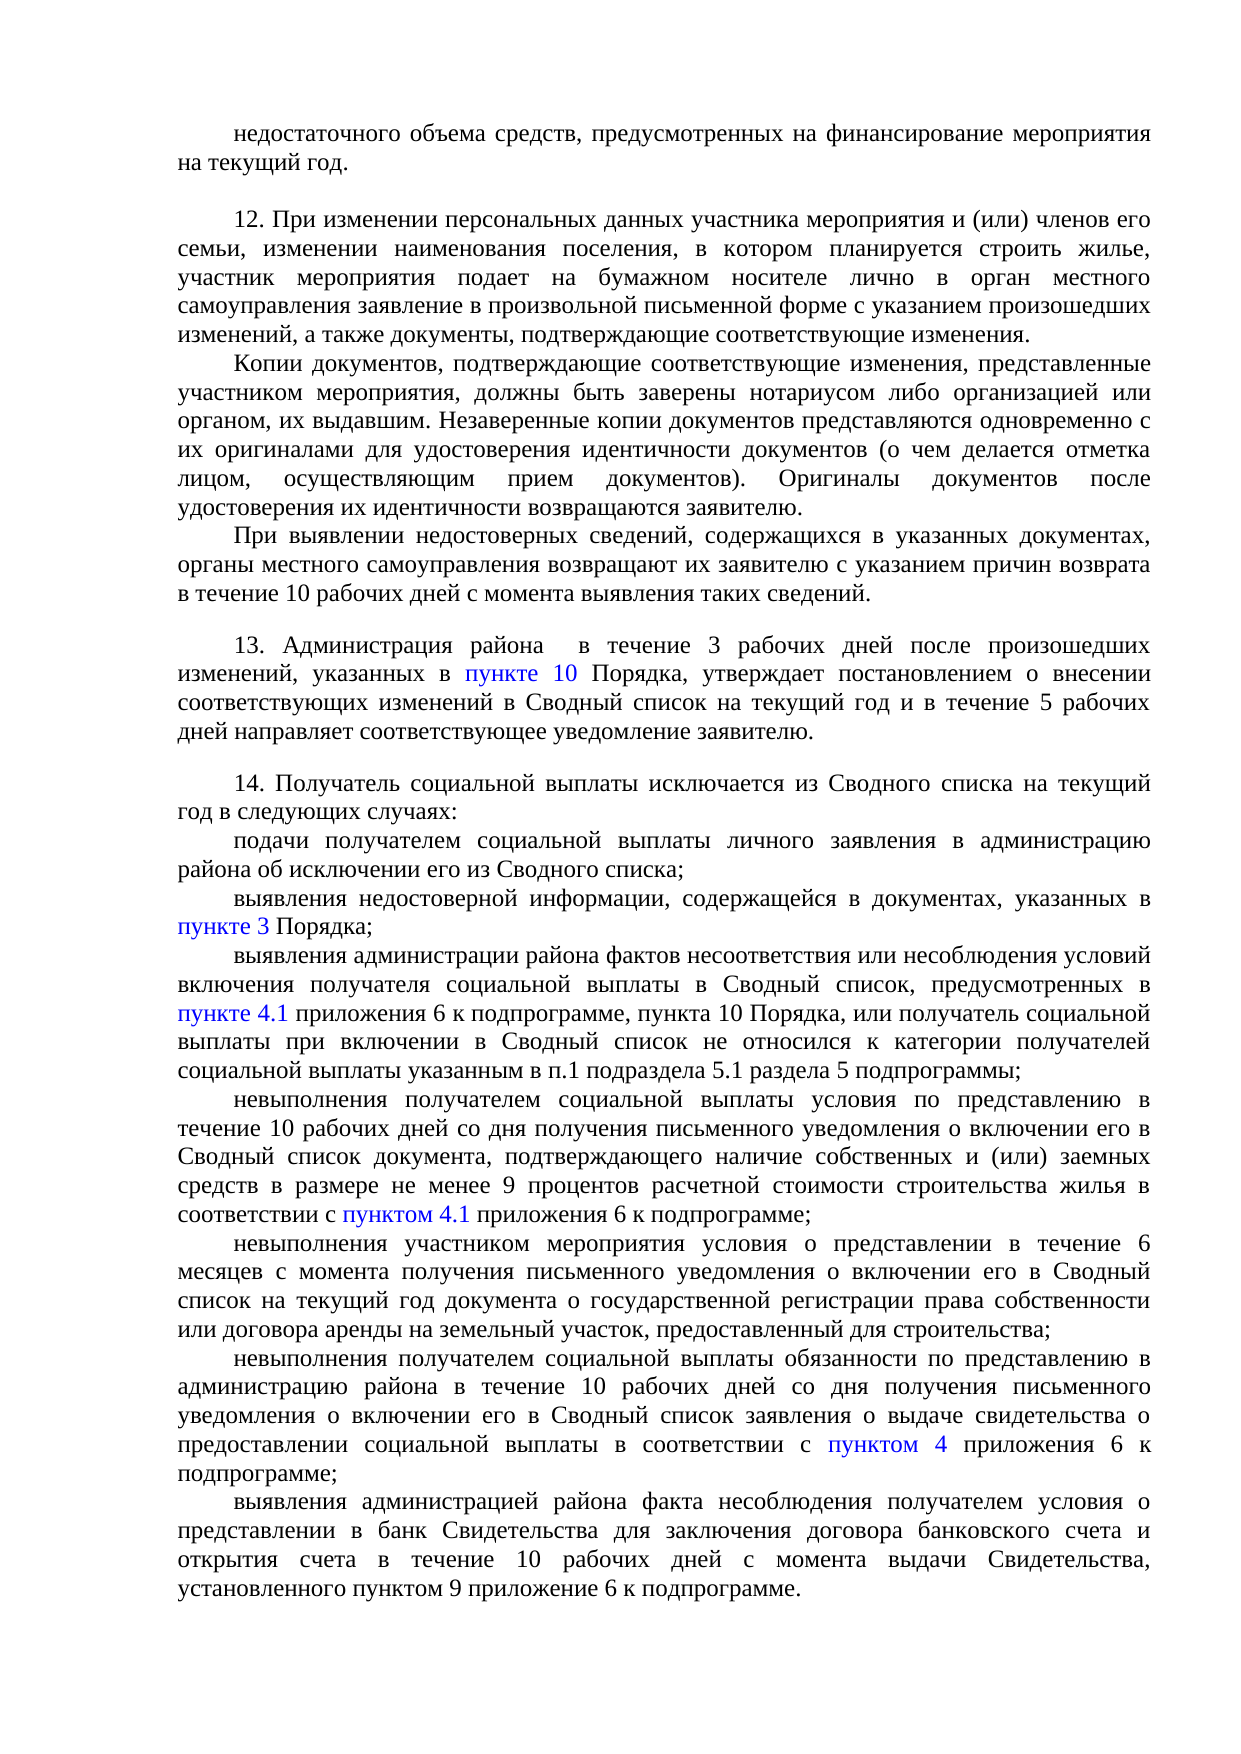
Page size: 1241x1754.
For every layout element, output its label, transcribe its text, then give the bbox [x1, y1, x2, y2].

text невыполнения участником мероприятия условия о представлении в течение 6 месяцев с момента получения письменного уведомления о включении его в Сводный список на текущий год документа о государственной регистрации права собственности или договора аренды на земельный участок, предоставленный для строительства; [177, 1228, 1152, 1343]
text Копии документов, подтверждающие соответствующие изменения, представленные участником мероприятия, должны быть заверены нотариусом либо организацией или органом, их выдавшим. Незаверенные копии документов представляются одновременно с их оригиналами для удостоверения идентичности документов (о чем делается отметка лицом, осуществляющим прием документов). Оригиналы документов после удостоверения их идентичности возвращаются заявителю. [177, 348, 1152, 521]
text выявления администрации района фактов несоответствия или несоблюдения условий включения получателя социальной выплаты в Сводный список, предусмотренных в пункте 4.1 приложения 6 к подпрограмме, пункта 10 Порядка, или получатель социальной выплаты при включении в Сводный список не относился к категории получателей социальной выплаты указанным в п.1 подраздела 5.1 раздела 5 подпрограммы; [177, 940, 1152, 1084]
text 12. При изменении персональных данных участника мероприятия и (или) членов его семьи, изменении наименования поселения, в котором планируется строить жилье, участник мероприятия подает на бумажном носителе лично в орган местного самоуправления заявление в произвольной письменной форме с указанием произошедших изменений, а также документы, подтверждающие соответствующие изменения. [177, 204, 1152, 348]
text подачи получателем социальной выплаты личного заявления в администрацию района об исключении его из Сводного списка; [177, 825, 1152, 883]
text невыполнения получателем социальной выплаты обязанности по представлению в администрацию района в течение 10 рабочих дней со дня получения письменного уведомления о включении его в Сводный список заявления о выдаче свидетельства о предоставлении социальной выплаты в соответствии с пунктом 4 приложения 6 к подпрограмме; [177, 1343, 1152, 1486]
text недостаточного объема средств, предусмотренных на финансирование мероприятия на текущий год. [177, 118, 1152, 176]
text 14. Получатель социальной выплаты исключается из Сводного списка на текущий год в следующих случаях: [177, 768, 1152, 825]
text выявления администрацией района факта несоблюдения получателем условия о представлении в банк Свидетельства для заключения договора банковского счета и открытия счета в течение 10 рабочих дней с момента выдачи Свидетельства, установленного пунктом 9 приложение 6 к подпрограмме. [177, 1486, 1152, 1601]
text 13. Администрация района в течение 3 рабочих дней после произошедших изменений, указанных в пункте 10 Порядка, утверждает постановлением о внесении соответствующих изменений в Сводный список на текущий год и в течение 5 рабочих дней направляет соответствующее уведомление заявителю. [177, 630, 1152, 745]
text выявления недостоверной информации, содержащейся в документах, указанных в пункте 3 Порядка; [177, 883, 1152, 940]
text невыполнения получателем социальной выплаты условия по представлению в течение 10 рабочих дней со дня получения письменного уведомления о включении его в Сводный список документа, подтверждающего наличие собственных и (или) заемных средств в размере не менее 9 процентов расчетной стоимости строительства жилья в соответствии с пунктом 4.1 приложения 6 к подпрограмме; [177, 1084, 1152, 1228]
text При выявлении недостоверных сведений, содержащихся в указанных документах, органы местного самоуправления возвращают их заявителю с указанием причин возврата в течение 10 рабочих дней с момента выявления таких сведений. [177, 521, 1152, 607]
